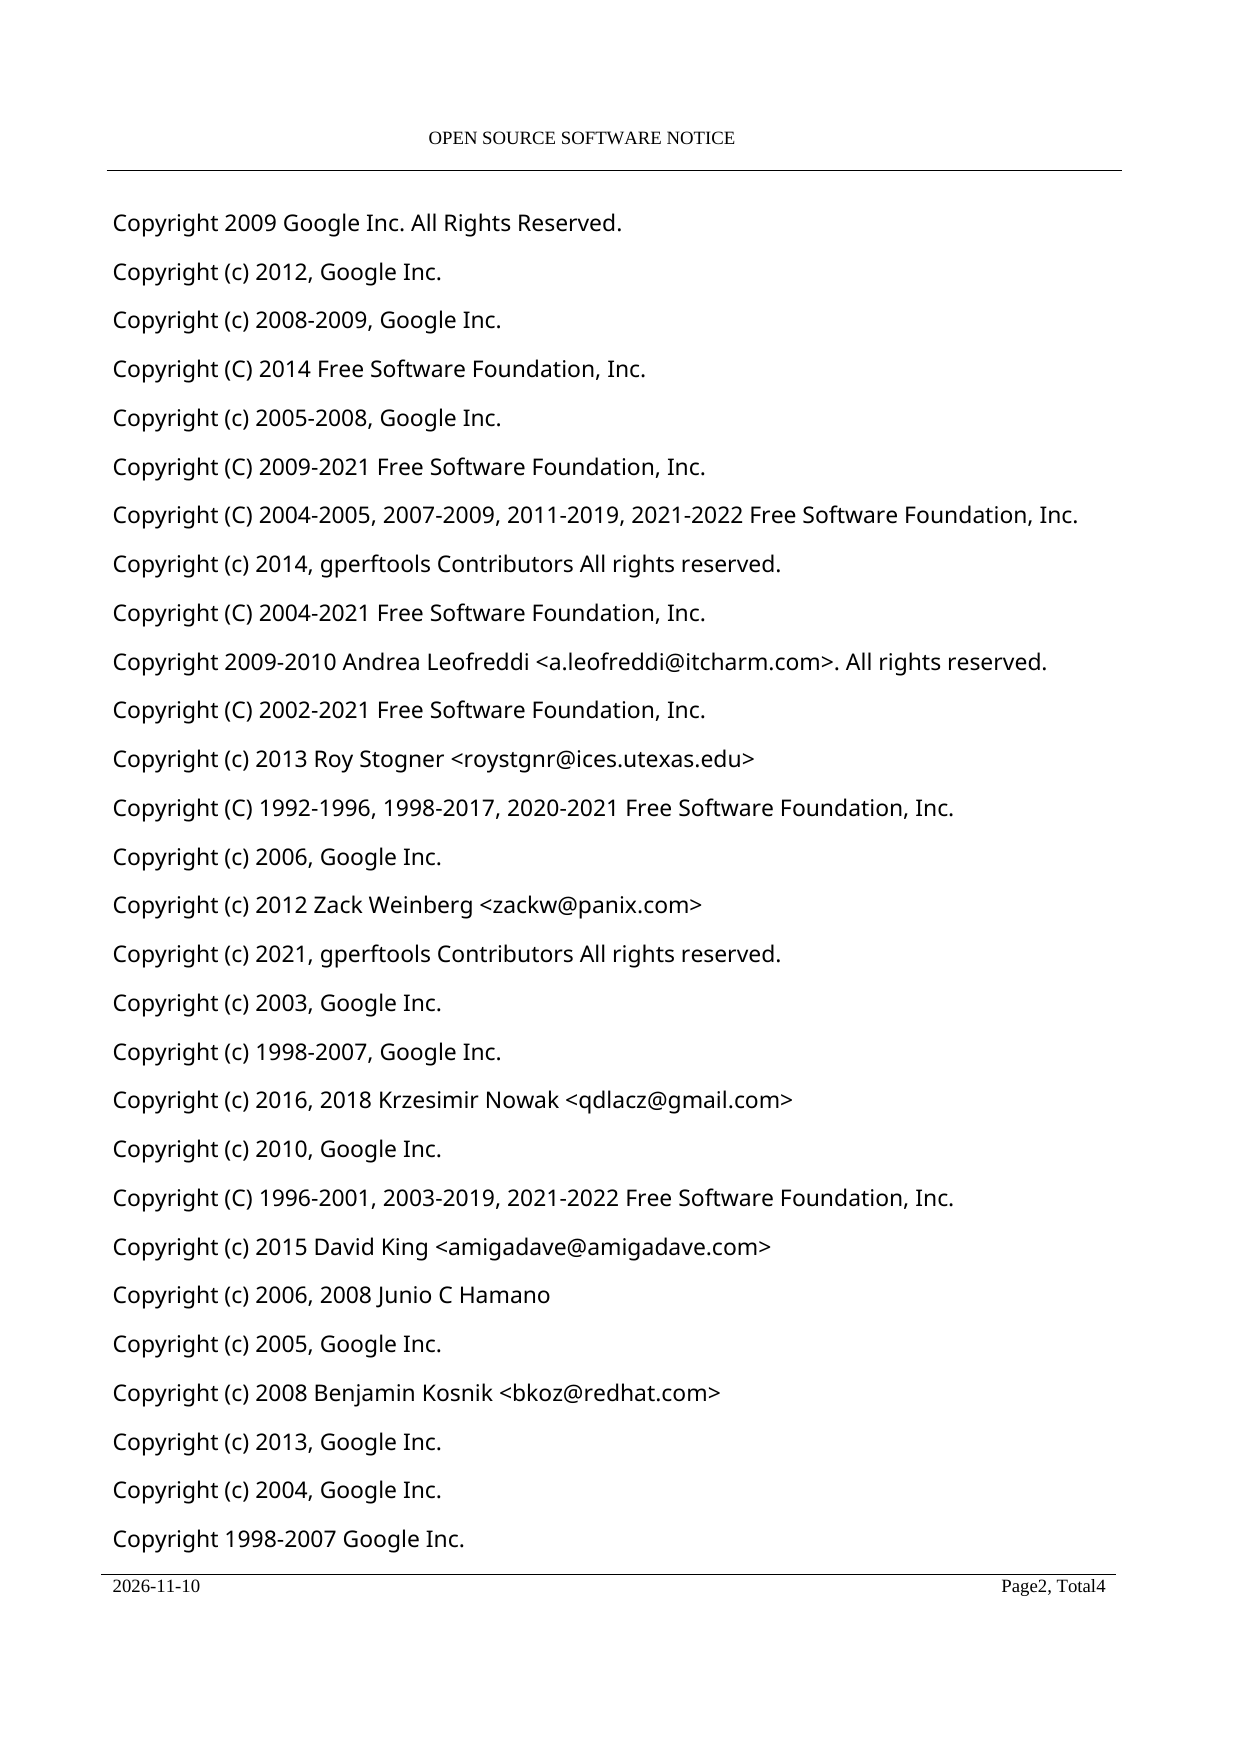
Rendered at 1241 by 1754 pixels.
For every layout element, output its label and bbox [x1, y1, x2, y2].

text [112, 206, 1128, 1555]
